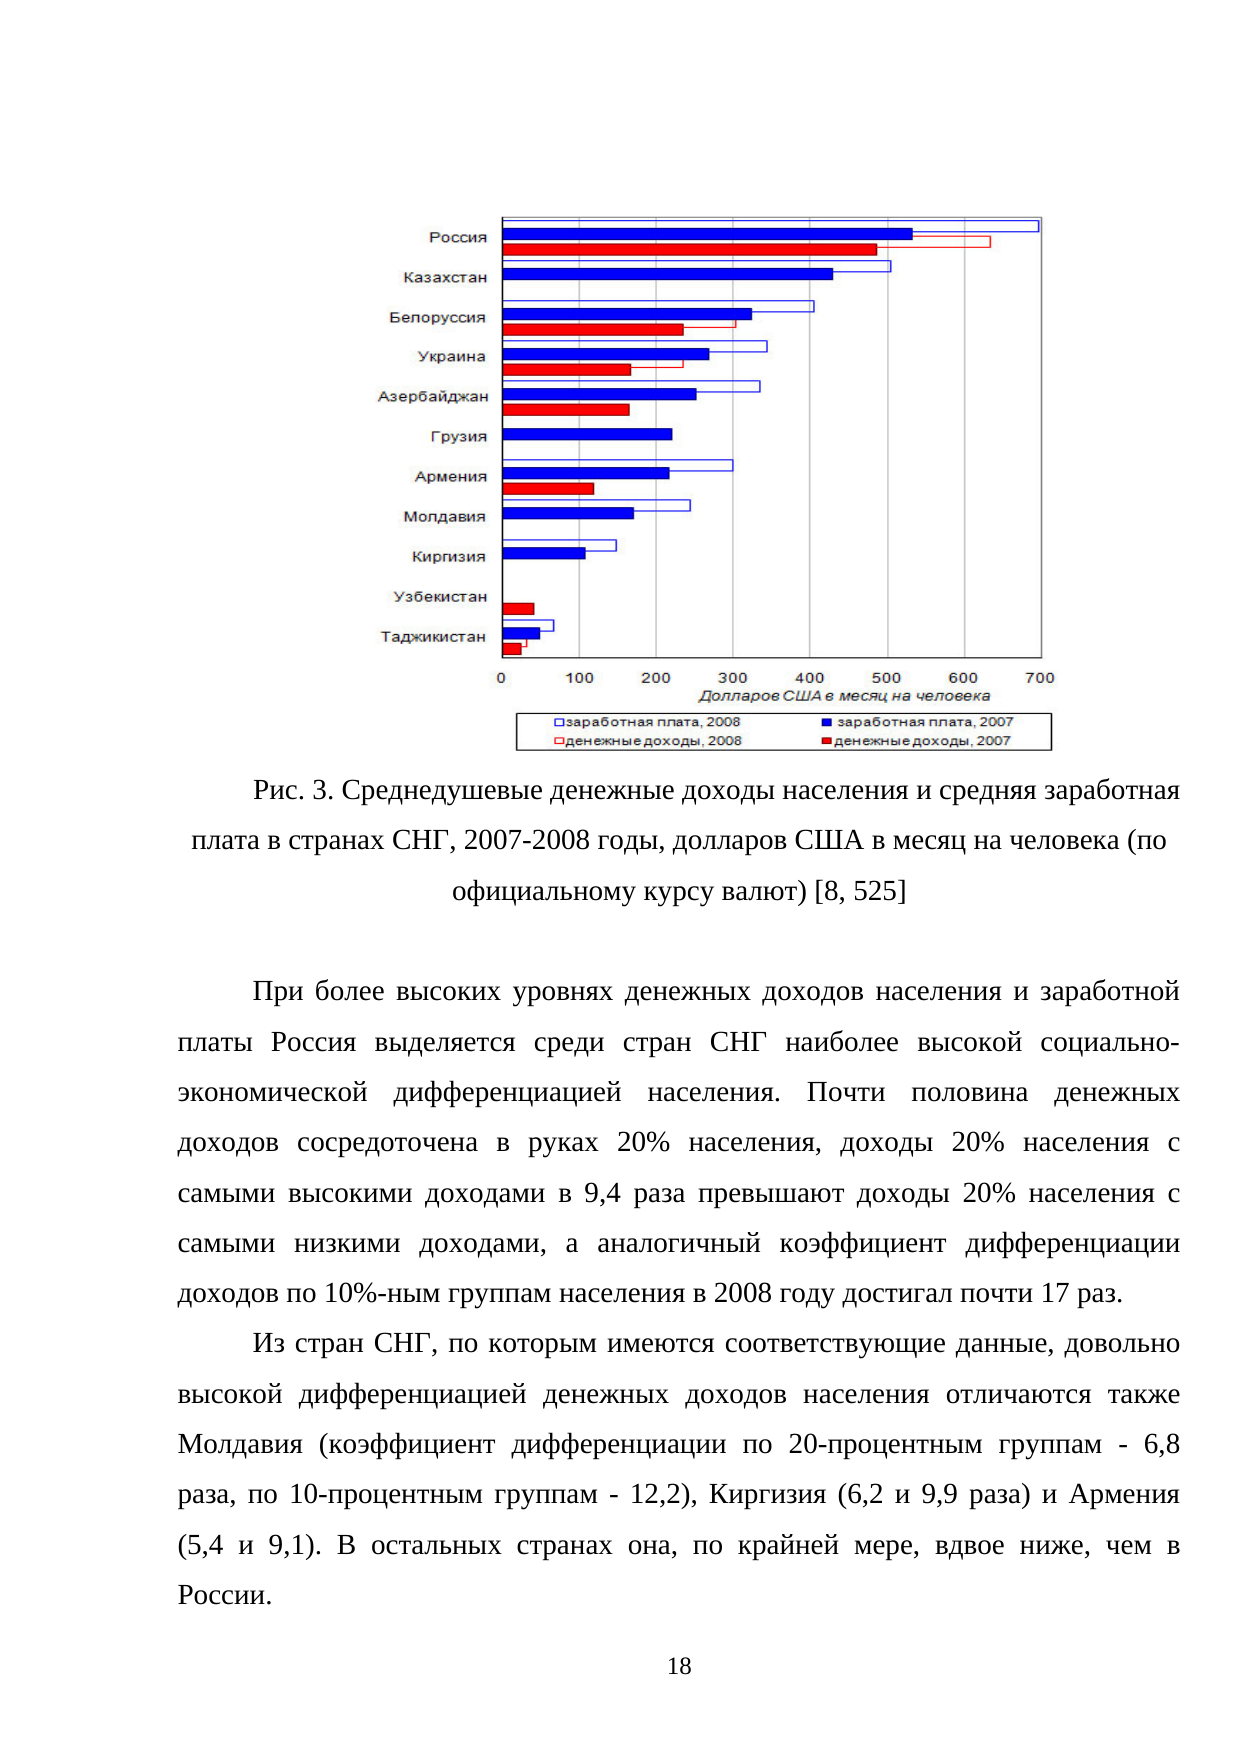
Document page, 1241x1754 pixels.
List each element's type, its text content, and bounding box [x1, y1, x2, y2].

text Из стран СНГ, по которым имеются соответствующие данные, довольно высокой дифференциацией денежных доходов населения отличаются также Молдавия (коэффициент дифференциации по 20-процентным группам - 6,8 раза, по 10-процентным группам - 12,2), Киргизия (6,2 и 9,9 раза) и Армения (5,4 и 9,1). В остальных странах она, по крайней мере, вдвое ниже, чем в России. [177, 1326, 1181, 1611]
text Рис. 3. Среднедушевые денежные доходы населения и средняя заработная плата в странах СНГ, 2007-2008 годы, долларов США в месяц на человека (по официальному курсу валют) [8, 525] [177, 772, 1181, 906]
picture [364, 199, 1078, 763]
text При более высоких уровнях денежных доходов населения и заработной платы Россия выделяется среди стран СНГ наиболее высокой социально-экономической дифференциацией населения. Почти половина денежных доходов сосредоточена в руках 20% населения, доходы 20% населения с самыми высокими доходами в 9,4 раза превышают доходы 20% населения с самыми низкими доходами, а аналогичный коэффициент дифференциации доходов по 10%-ным группам населения в 2008 году достигал почти 17 раз. [177, 973, 1181, 1309]
